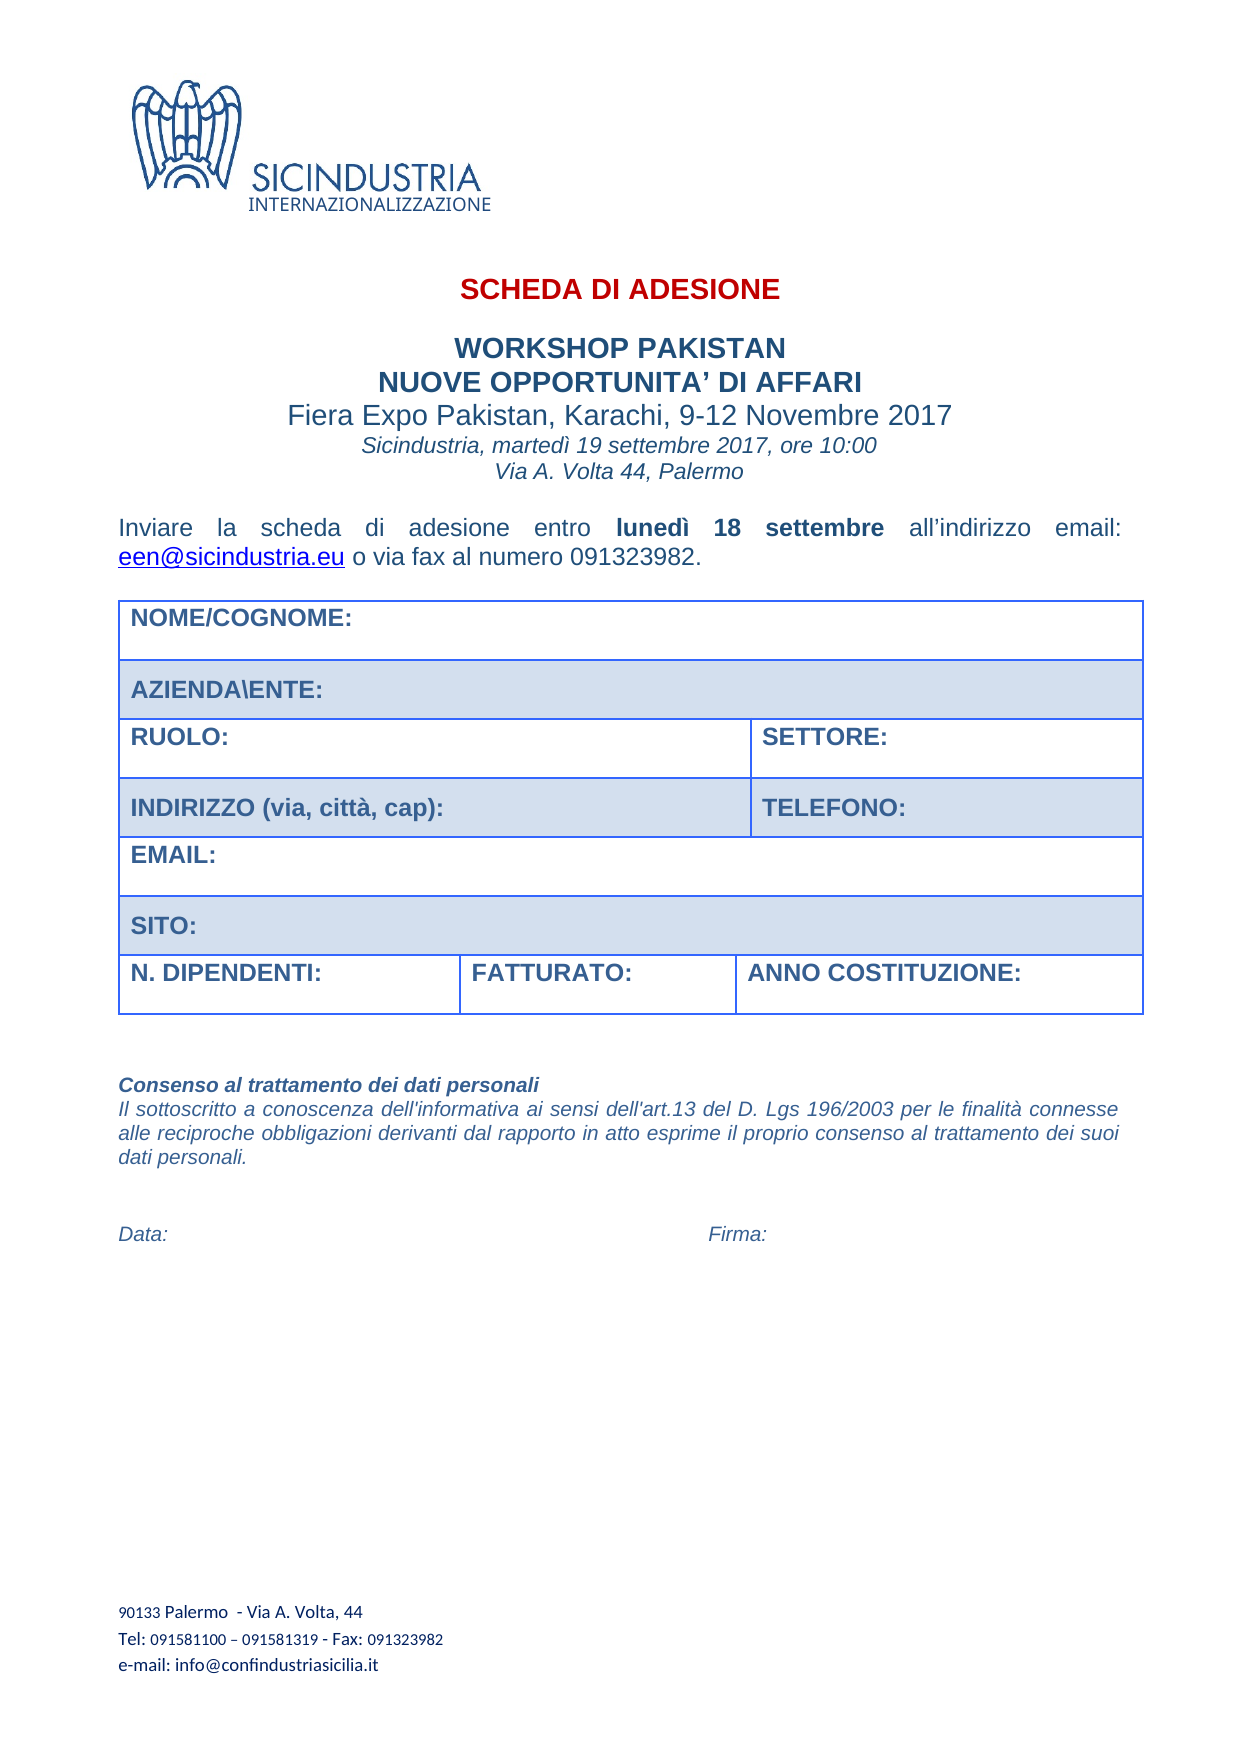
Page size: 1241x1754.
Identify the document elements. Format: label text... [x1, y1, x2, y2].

table_cell FATTURATO: [461, 956, 735, 1013]
table_cell SETTORE: [752, 720, 1142, 777]
text Sicindustria, martedì 19 settembre 2017, ore 10:00 [118, 432, 1122, 458]
table_cell EMAIL: [120, 838, 1142, 895]
text Il sottoscritto a conoscenza dell'informativa ai sensi dell'art.13 del D. Lgs 196/2003 per le finalità connesse alle reciproche obbligazioni derivanti dal rapporto in atto esprime il proprio consenso al trattamento dei suoi dati personali. [118, 1097, 1122, 1168]
table_cell N. DIPENDENTI: [120, 956, 459, 1013]
subtitle SCHEDA DI ADESIONE [118, 272, 1122, 305]
text Via A. Volta 44, Palermo [118, 458, 1122, 484]
table_cell AZIENDA\ENTE: [120, 661, 1142, 718]
text Consenso al trattamento dei dati personali [118, 1073, 1122, 1097]
table_cell RUOLO: [120, 720, 750, 777]
subtitle Fiera Expo Pakistan, Karachi, 9-12 Novembre 2017 [118, 398, 1122, 432]
table_header NOME/COGNOME: [120, 602, 1142, 659]
subtitle Data: Firma: [118, 1222, 1122, 1246]
table_cell ANNO COSTITUZIONE: [737, 956, 1142, 1013]
picture [118, 73, 494, 192]
text Inviare la scheda di adesione entro lunedì 18 settembre all’indirizzo email: een@sicindustria.eu o via fax al numero 091323982. [118, 513, 1122, 571]
table_cell SITO: [120, 897, 1142, 954]
subtitle NUOVE OPPORTUNITA’ DI AFFARI [118, 365, 1122, 398]
table_cell TELEFONO: [752, 779, 1142, 836]
subtitle WORKSHOP PAKISTAN [118, 331, 1122, 365]
table_cell INDIRIZZO (via, città, cap): [120, 779, 750, 836]
